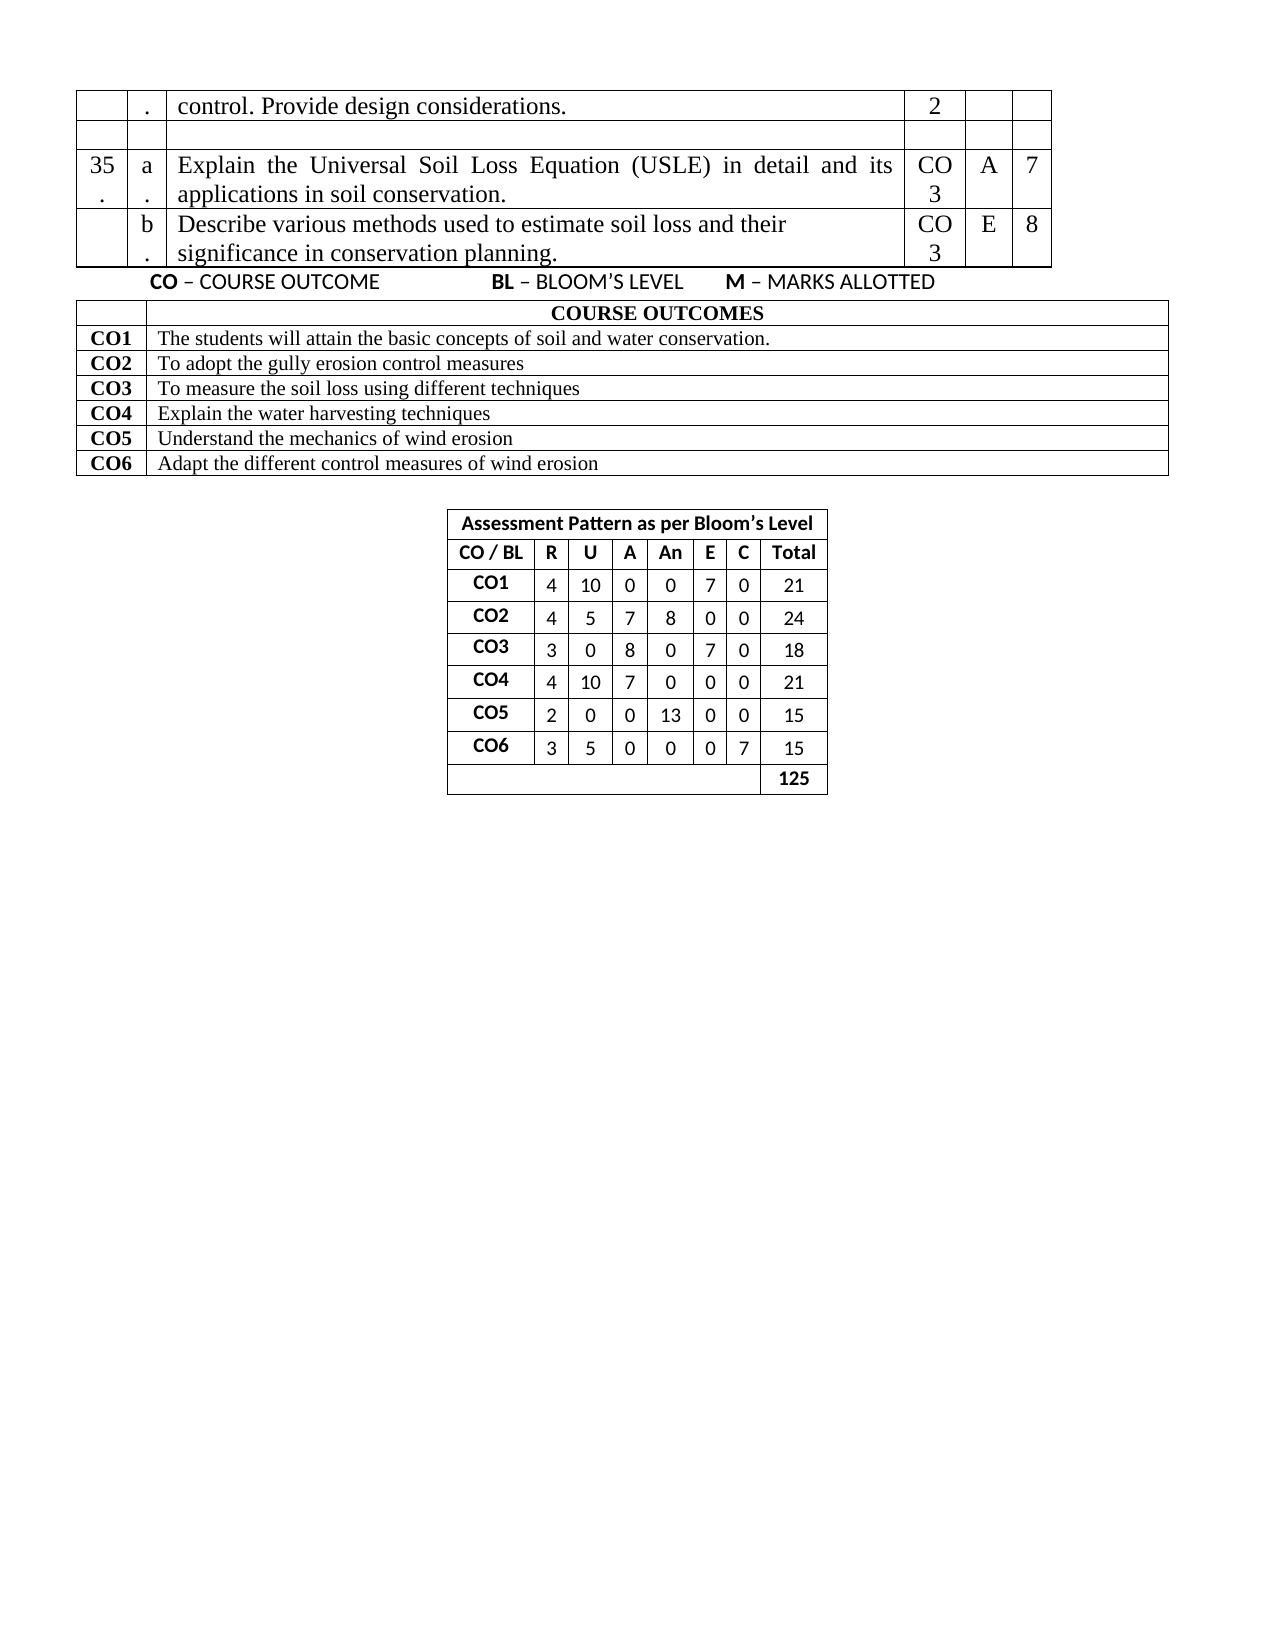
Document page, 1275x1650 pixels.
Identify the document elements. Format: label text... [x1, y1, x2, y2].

table_cell 10 [569, 666, 612, 698]
table_cell CO5 [77, 426, 146, 450]
table_cell 4 [535, 570, 568, 601]
table_cell An [648, 540, 693, 568]
table_cell CO2 [905, 91, 965, 119]
table_cell 3 [535, 732, 568, 764]
table_cell 0 [569, 699, 612, 731]
table_cell 0 [727, 666, 760, 698]
table_cell 21 [761, 666, 827, 698]
table_cell Explain the water harvesting techniques [147, 401, 1168, 425]
table_cell 0 [613, 699, 647, 731]
table_cell 7 [694, 570, 726, 601]
table_cell [167, 121, 904, 149]
table_cell 10 [569, 570, 612, 601]
table_cell 4 [535, 666, 568, 698]
table_cell CO1 [77, 326, 146, 350]
table_cell 8 [613, 634, 647, 665]
table_cell 7 [727, 732, 760, 764]
table_cell 0 [613, 732, 647, 764]
table_cell U [569, 540, 612, 568]
table_cell a. [128, 150, 166, 208]
table_cell [77, 91, 127, 119]
table_cell 0 [694, 732, 726, 764]
table_cell 0 [727, 602, 760, 633]
text CO – COURSE OUTCOME BL – BLOOM’S LEVEL M – MARKS ALLOTTED [150, 267, 1125, 296]
table_cell CO4 [77, 401, 146, 425]
table_cell 3 [535, 634, 568, 665]
table_cell Total [761, 540, 827, 568]
table_cell b. [128, 209, 166, 266]
table_cell 4 [535, 602, 568, 633]
table_cell 7 [613, 666, 647, 698]
table_cell 0 [648, 666, 693, 698]
table_cell CO / BL [448, 540, 534, 568]
table_cell CO5 [448, 699, 534, 731]
table_cell 15 [761, 699, 827, 731]
table_cell 21 [761, 570, 827, 601]
table_cell CO6 [77, 451, 146, 475]
table_cell 0 [648, 634, 693, 665]
table_cell 24 [761, 602, 827, 633]
table_cell A [613, 540, 647, 568]
table_cell [77, 121, 127, 149]
table_cell 7 [694, 634, 726, 665]
table_cell 0 [727, 570, 760, 601]
table_cell 18 [761, 634, 827, 665]
table_cell 5 [569, 732, 612, 764]
table_cell E [694, 540, 726, 568]
table_cell CO3 [77, 376, 146, 400]
table_cell 0 [613, 570, 647, 601]
table_cell CO3 [448, 634, 534, 665]
table_cell CO2 [77, 351, 146, 375]
table_cell E [966, 209, 1012, 266]
table_cell 2 [535, 699, 568, 731]
table_cell CO3 [905, 209, 965, 266]
table_cell 5 [569, 602, 612, 633]
table_cell 0 [694, 602, 726, 633]
table_cell [77, 209, 127, 266]
table_header Assessment Pattern as per Bloom’s Level [448, 510, 827, 538]
table_cell 0 [648, 570, 693, 601]
table_cell C [727, 540, 760, 568]
table_cell 0 [727, 634, 760, 665]
table_cell 8 [1013, 209, 1051, 266]
table_cell 125 [761, 765, 827, 794]
table_cell Explain the Universal Soil Loss Equation (USLE) in detail and its applications in soil conservation. [167, 150, 904, 208]
table_cell 0 [694, 666, 726, 698]
table_cell 35. [77, 150, 127, 208]
table_cell Understand the mechanics of wind erosion [147, 426, 1168, 450]
table_cell CO1 [448, 570, 534, 601]
table_cell 15 [761, 732, 827, 764]
table_cell The students will attain the basic concepts of soil and water conservation. [147, 326, 1168, 350]
table_cell A [966, 91, 1012, 119]
table_cell CO4 [448, 666, 534, 698]
table_header [77, 301, 146, 325]
table_cell CO6 [448, 732, 534, 764]
table_cell To adopt the gully erosion control measures [147, 351, 1168, 375]
table_cell A [966, 150, 1012, 208]
table_cell 7 [1013, 91, 1051, 119]
table_header COURSE OUTCOMES [147, 301, 1168, 325]
table_cell b. [128, 91, 166, 119]
table_cell [905, 121, 965, 149]
table_cell 0 [727, 699, 760, 731]
table_cell [128, 121, 166, 149]
table_cell 0 [569, 634, 612, 665]
table_cell 7 [613, 602, 647, 633]
table_cell R [535, 540, 568, 568]
table_cell [1013, 121, 1051, 149]
table_cell CO2 [448, 602, 534, 633]
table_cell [167, 91, 904, 119]
table_cell CO3 [905, 150, 965, 208]
table_cell 13 [648, 699, 693, 731]
table_cell 0 [694, 699, 726, 731]
table_cell 8 [648, 602, 693, 633]
table_cell Describe various methods used to estimate soil loss and their significance in conservation planning. [167, 209, 904, 266]
table_cell Adapt the different control measures of wind erosion [147, 451, 1168, 475]
table_cell [966, 121, 1012, 149]
table_cell 0 [648, 732, 693, 764]
table_cell 7 [1013, 150, 1051, 208]
table_cell [448, 765, 760, 794]
table_cell To measure the soil loss using different techniques [147, 376, 1168, 400]
